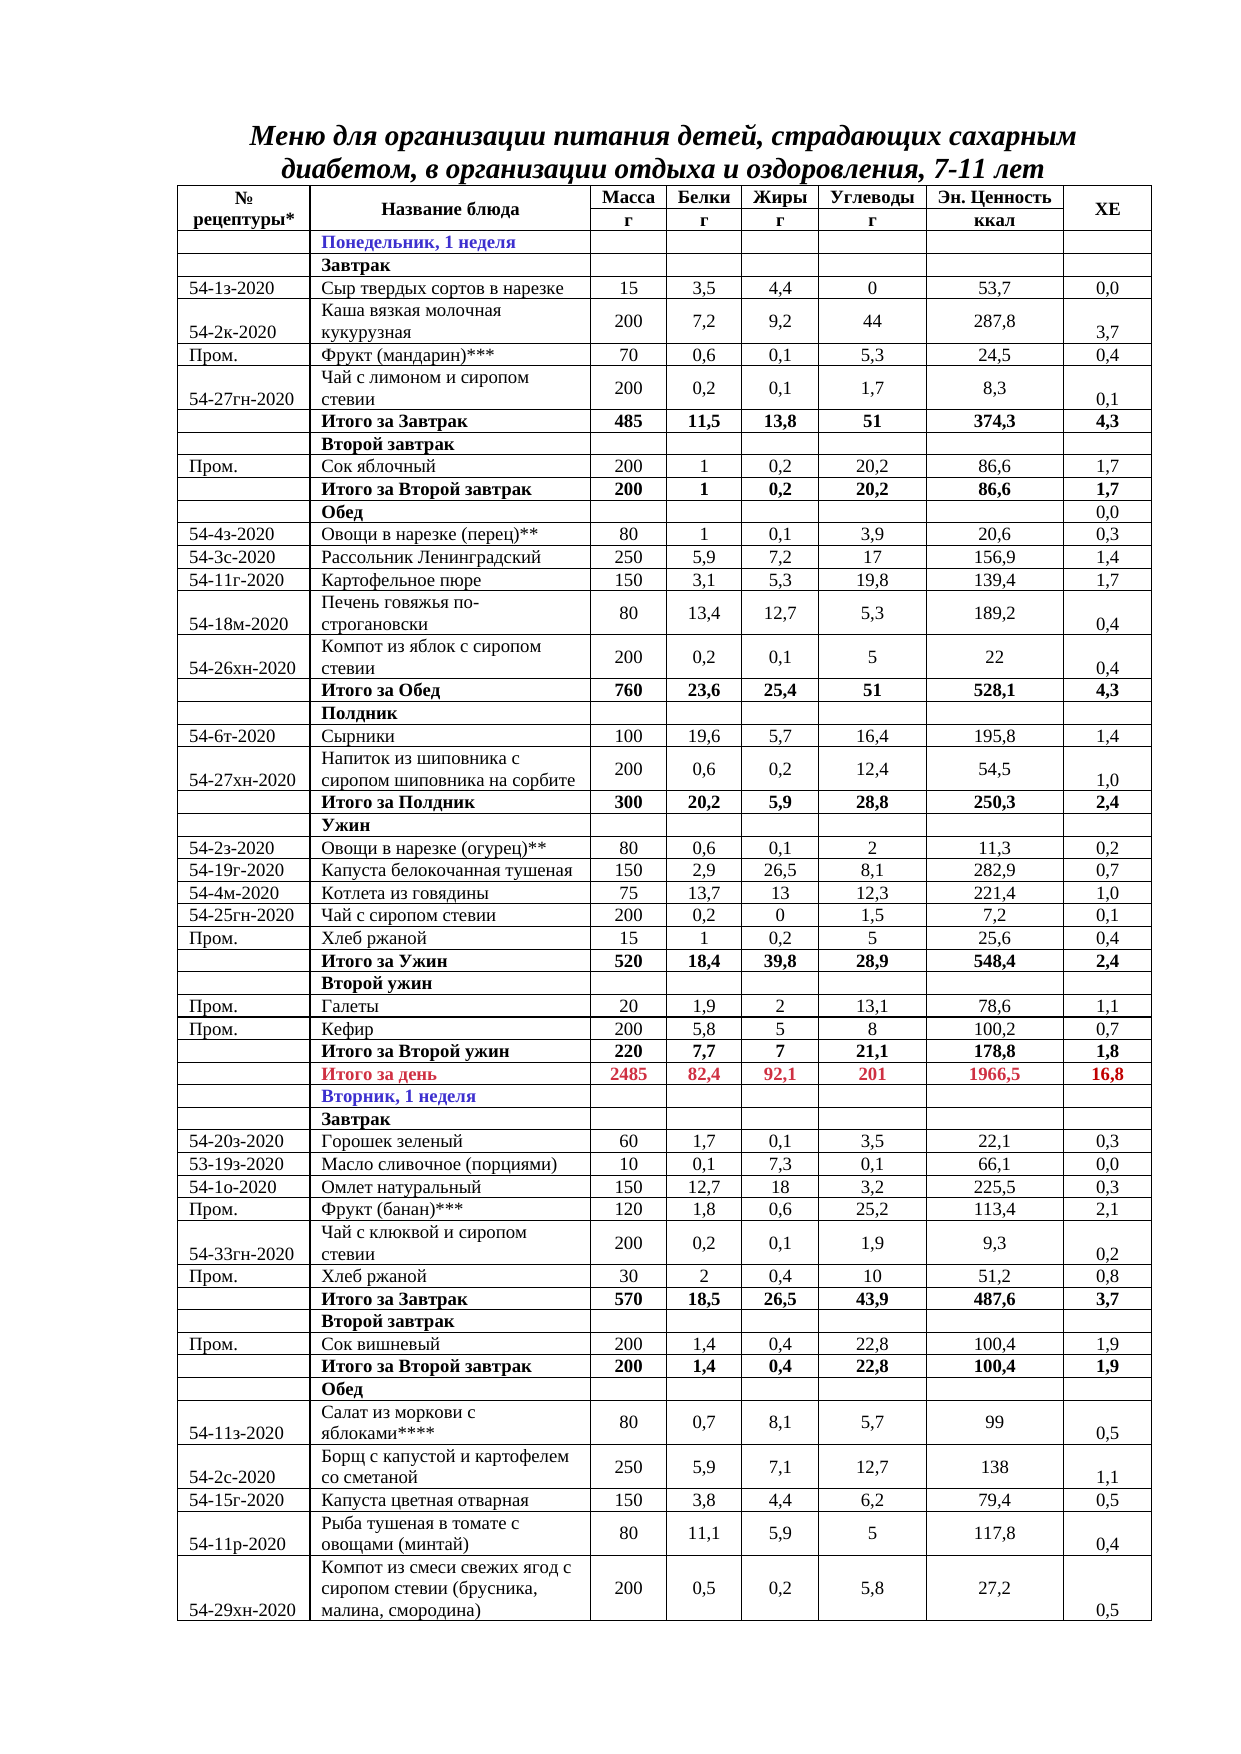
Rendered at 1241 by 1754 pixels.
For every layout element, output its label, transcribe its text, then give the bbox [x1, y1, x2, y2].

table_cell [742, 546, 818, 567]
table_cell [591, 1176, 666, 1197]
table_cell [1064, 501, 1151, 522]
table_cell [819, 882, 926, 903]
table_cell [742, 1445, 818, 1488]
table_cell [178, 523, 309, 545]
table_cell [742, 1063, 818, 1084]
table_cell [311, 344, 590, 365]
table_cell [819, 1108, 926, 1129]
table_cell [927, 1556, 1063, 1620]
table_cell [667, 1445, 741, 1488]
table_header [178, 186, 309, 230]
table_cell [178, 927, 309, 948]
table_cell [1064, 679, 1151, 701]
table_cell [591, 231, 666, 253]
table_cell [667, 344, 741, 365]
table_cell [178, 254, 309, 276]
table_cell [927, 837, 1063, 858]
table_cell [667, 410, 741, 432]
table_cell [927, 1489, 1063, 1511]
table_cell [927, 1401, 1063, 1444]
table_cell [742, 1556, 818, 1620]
text Меню для организации питания детей, страдающих сахарным диабетом, в организации отдыха и оздоровления, 7-11 лет [177, 118, 1152, 185]
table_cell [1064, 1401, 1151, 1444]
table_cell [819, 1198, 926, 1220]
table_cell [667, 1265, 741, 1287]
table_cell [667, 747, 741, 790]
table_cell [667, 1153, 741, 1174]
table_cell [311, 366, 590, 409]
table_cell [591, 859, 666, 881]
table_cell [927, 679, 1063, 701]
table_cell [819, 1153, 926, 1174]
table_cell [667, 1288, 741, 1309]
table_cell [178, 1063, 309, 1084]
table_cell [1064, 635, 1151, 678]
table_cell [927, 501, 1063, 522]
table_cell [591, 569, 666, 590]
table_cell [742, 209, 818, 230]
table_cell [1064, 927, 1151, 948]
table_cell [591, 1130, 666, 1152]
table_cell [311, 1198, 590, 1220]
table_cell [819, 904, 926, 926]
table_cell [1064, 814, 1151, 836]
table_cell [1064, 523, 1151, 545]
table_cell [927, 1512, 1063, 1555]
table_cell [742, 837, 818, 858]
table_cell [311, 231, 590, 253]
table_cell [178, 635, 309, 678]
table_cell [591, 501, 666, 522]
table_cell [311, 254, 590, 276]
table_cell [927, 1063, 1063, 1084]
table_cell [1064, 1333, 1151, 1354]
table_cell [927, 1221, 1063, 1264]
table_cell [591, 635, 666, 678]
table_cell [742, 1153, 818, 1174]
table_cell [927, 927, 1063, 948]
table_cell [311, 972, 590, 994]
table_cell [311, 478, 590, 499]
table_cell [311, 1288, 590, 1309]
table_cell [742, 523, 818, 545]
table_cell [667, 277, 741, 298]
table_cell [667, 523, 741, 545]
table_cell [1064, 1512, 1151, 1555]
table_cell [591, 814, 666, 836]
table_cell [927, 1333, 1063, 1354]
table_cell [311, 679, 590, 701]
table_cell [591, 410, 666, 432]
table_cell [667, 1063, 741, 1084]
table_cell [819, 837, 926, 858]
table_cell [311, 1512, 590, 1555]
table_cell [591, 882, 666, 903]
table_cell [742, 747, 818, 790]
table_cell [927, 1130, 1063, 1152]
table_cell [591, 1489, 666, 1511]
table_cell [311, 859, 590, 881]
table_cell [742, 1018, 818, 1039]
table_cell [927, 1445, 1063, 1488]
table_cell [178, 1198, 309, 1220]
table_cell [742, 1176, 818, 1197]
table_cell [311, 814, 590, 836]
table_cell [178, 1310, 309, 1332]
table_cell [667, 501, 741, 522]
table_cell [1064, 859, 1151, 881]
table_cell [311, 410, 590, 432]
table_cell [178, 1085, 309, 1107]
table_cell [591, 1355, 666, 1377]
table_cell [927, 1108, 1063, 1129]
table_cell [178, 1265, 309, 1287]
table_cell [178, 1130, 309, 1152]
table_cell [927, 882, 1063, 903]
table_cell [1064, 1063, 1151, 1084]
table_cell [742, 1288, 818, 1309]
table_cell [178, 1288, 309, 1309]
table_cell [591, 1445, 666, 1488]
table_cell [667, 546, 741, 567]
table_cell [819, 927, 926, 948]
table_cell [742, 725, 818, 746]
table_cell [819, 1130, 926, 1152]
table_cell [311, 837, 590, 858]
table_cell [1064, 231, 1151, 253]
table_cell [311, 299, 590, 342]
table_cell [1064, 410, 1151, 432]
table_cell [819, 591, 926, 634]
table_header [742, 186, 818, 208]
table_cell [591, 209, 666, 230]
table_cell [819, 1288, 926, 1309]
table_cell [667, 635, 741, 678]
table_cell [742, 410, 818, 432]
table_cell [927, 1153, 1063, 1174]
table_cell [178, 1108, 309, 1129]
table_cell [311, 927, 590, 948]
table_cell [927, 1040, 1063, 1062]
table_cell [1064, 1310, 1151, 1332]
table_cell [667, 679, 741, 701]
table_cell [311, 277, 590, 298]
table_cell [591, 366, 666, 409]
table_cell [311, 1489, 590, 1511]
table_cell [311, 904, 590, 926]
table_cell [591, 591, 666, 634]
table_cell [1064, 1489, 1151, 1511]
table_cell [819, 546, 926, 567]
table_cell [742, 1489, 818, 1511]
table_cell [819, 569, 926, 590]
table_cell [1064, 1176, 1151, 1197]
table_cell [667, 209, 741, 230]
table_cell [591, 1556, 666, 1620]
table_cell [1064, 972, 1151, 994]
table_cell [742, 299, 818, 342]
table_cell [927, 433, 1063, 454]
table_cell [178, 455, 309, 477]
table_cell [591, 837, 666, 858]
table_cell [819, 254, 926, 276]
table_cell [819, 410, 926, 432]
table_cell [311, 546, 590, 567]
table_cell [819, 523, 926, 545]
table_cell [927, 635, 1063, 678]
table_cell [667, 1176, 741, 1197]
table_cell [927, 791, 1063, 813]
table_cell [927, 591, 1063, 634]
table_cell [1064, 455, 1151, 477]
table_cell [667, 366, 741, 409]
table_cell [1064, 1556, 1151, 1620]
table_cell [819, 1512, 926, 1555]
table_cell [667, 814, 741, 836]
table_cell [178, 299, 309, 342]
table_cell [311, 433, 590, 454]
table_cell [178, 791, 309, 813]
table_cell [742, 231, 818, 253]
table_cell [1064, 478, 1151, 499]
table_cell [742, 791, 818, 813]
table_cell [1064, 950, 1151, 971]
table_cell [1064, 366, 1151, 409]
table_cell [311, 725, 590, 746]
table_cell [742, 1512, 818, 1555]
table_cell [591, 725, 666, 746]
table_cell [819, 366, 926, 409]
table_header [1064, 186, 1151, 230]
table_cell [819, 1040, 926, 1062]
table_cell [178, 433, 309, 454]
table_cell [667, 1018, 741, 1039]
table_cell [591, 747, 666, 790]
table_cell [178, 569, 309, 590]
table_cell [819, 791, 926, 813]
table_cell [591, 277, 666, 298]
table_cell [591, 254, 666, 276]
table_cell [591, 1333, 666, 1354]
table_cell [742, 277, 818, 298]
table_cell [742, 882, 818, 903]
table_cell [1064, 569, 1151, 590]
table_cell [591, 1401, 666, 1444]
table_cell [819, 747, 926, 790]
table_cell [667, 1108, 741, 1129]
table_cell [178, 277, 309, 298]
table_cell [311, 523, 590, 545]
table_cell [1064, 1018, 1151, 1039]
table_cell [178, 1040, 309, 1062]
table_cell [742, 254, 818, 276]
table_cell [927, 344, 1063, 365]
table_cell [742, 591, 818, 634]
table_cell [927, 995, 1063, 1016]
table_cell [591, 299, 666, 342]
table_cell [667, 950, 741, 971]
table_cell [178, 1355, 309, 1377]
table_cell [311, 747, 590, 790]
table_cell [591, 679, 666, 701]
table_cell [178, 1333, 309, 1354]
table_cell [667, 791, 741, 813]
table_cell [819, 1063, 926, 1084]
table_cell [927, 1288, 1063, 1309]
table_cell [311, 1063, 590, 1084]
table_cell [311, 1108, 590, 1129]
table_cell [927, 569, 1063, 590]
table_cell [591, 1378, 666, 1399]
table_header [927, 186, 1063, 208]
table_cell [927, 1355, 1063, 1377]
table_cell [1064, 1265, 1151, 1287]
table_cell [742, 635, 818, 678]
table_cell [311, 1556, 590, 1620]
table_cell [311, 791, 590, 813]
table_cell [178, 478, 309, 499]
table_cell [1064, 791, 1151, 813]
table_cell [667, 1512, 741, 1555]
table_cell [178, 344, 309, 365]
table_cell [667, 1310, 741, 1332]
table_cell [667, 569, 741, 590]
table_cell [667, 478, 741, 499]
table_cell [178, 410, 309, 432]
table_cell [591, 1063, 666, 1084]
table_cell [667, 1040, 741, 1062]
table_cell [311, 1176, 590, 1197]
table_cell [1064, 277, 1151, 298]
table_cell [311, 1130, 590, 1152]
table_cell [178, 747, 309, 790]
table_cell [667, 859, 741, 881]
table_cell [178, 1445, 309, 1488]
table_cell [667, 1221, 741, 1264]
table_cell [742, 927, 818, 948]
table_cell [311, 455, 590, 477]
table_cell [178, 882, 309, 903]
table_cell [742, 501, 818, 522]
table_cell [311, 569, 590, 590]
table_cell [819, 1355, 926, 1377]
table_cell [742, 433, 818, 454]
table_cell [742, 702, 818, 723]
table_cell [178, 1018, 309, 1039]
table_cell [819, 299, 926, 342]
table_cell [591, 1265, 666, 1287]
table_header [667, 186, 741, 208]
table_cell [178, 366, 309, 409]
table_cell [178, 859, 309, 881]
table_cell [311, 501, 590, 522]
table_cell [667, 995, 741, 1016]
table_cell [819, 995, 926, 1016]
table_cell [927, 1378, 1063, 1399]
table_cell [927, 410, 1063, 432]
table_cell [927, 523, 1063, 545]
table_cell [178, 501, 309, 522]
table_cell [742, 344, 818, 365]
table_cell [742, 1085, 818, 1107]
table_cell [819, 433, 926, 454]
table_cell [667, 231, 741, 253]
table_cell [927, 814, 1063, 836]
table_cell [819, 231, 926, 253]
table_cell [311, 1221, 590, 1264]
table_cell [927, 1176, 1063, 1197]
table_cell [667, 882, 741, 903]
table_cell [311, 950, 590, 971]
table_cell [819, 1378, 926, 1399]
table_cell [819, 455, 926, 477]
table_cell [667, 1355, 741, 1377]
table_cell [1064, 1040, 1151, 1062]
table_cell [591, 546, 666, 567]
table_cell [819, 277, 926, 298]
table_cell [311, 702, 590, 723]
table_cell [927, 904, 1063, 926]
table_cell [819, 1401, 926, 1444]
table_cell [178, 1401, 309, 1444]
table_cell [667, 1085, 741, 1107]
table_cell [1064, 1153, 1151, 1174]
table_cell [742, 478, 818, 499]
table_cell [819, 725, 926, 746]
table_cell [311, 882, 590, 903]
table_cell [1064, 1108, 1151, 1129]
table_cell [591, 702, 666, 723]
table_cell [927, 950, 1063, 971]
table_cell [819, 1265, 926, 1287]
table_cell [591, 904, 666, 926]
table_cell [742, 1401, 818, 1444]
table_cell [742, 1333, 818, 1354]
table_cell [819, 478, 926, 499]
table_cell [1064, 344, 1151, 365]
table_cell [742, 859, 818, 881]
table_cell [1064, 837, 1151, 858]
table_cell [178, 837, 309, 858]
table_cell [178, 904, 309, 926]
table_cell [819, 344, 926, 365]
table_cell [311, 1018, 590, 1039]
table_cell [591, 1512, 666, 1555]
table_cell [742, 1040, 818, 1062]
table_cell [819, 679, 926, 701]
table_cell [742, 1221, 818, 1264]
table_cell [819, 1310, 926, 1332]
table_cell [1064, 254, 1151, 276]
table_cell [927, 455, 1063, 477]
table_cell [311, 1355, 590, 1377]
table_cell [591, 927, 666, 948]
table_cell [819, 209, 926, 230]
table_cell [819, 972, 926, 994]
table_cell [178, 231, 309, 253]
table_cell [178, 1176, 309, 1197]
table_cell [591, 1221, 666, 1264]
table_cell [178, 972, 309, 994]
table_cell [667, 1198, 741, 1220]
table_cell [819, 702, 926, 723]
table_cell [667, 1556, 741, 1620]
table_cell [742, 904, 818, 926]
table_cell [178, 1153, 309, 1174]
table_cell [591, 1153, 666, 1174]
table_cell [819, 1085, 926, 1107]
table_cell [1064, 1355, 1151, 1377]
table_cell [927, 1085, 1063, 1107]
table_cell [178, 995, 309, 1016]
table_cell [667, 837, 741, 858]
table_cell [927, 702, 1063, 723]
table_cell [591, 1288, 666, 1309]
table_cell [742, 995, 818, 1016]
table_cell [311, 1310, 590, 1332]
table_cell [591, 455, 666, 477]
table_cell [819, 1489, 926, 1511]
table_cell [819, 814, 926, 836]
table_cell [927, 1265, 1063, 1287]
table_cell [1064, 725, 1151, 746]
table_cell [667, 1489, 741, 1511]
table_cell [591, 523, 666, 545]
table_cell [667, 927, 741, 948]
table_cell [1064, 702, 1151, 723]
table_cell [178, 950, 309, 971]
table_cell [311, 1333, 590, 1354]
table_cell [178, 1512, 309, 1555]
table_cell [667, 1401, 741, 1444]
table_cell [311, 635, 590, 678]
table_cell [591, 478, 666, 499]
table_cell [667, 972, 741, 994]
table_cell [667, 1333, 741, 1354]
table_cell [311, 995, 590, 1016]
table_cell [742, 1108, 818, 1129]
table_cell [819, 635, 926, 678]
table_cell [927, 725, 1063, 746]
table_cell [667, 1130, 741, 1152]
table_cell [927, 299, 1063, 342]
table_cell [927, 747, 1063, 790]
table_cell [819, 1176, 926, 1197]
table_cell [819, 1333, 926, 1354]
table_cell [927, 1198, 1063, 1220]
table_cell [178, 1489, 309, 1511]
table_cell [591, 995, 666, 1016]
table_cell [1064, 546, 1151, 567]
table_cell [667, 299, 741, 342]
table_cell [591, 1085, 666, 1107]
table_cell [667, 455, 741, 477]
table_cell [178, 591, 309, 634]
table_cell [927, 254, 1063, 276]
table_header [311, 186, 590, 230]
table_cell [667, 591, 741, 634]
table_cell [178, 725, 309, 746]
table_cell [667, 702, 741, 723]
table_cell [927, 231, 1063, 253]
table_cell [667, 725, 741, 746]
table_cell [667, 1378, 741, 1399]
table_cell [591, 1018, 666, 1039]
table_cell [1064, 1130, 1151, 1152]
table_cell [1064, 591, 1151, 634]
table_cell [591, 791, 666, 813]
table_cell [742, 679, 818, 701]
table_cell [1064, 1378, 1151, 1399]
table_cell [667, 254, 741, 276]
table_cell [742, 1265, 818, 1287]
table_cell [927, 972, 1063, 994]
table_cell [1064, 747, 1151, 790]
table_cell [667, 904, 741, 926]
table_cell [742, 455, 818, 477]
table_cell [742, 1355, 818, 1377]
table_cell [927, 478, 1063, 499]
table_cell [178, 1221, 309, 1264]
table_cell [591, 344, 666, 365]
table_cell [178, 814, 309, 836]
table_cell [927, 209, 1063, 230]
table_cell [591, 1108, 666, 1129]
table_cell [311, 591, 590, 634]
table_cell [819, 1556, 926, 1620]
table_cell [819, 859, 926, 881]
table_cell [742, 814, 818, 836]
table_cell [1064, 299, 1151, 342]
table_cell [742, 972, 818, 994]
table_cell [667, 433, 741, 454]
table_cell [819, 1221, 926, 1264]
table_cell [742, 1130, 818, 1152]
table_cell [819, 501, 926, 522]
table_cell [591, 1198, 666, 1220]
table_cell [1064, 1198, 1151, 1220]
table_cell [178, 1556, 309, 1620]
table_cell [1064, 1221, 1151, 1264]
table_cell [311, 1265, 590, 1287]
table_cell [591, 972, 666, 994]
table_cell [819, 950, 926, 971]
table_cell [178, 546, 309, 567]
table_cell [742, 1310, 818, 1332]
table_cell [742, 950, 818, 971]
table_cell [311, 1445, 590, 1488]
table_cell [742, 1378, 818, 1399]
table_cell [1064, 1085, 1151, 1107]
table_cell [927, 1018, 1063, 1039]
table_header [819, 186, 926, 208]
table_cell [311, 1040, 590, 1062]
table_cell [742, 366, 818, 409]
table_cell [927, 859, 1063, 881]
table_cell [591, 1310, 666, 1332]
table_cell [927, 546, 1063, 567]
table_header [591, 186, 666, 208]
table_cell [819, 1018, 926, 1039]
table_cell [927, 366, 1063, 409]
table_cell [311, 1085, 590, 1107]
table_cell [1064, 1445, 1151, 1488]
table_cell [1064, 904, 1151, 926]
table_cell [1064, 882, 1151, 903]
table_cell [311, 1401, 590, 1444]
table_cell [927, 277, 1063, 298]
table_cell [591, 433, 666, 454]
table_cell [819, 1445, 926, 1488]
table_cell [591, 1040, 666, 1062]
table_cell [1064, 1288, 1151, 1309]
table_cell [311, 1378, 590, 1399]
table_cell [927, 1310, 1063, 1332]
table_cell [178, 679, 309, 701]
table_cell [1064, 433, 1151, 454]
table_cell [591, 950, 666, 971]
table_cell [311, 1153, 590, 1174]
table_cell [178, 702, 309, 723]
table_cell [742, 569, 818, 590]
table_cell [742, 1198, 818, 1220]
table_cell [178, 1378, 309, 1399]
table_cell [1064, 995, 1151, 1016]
